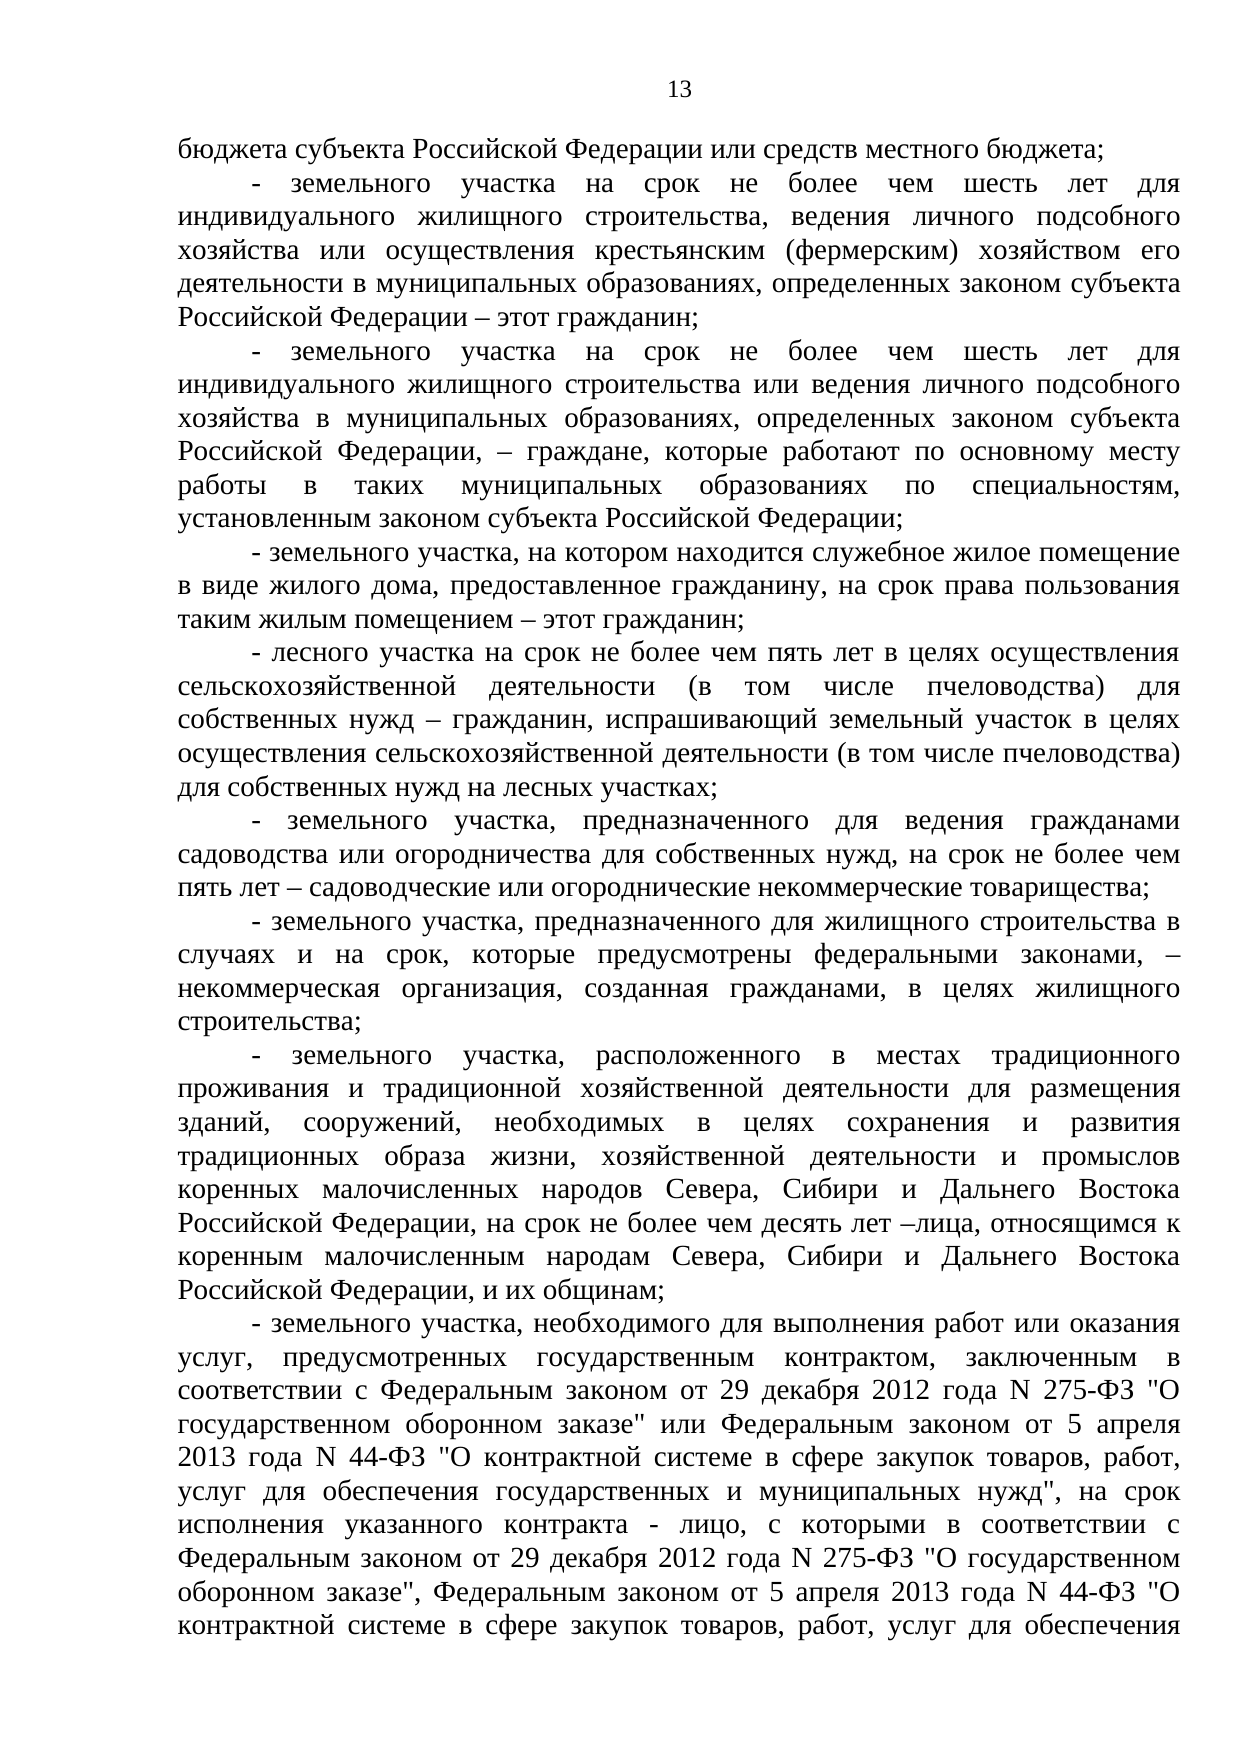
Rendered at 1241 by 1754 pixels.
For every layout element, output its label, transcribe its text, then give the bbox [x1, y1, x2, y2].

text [177, 131, 1181, 165]
text - земельного участка, предназначенного для жилищного строительства в случаях и на срок, которые предусмотрены федеральными законами, – некоммерческая организация, созданная гражданами, в целях жилищного строительства; [177, 903, 1181, 1037]
text - земельного участка на срок не более чем шесть лет для индивидуального жилищного строительства или ведения личного подсобного хозяйства в муниципальных образованиях, определенных законом субъекта Российской Федерации, – граждане, которые работают по основному месту работы в таких муниципальных образованиях по специальностям, установленным законом субъекта Российской Федерации; [177, 333, 1181, 534]
text - земельного участка, предназначенного для ведения гражданами садоводства или огородничества для собственных нужд, на срок не более чем пять лет – садоводческие или огороднические некоммерческие товарищества; [177, 802, 1181, 903]
text - земельного участка на срок не более чем шесть лет для индивидуального жилищного строительства, ведения личного подсобного хозяйства или осуществления крестьянским (фермерским) хозяйством его деятельности в муниципальных образованиях, определенных законом субъекта Российской Федерации – этот гражданин; [177, 165, 1181, 333]
text - лесного участка на срок не более чем пять лет в целях осуществления сельскохозяйственной деятельности (в том числе пчеловодства) для собственных нужд – гражданин, испрашивающий земельный участок в целях осуществления сельскохозяйственной деятельности (в том числе пчеловодства) для собственных нужд на лесных участках; [177, 634, 1181, 802]
text - земельного участка, расположенного в местах традиционного проживания и традиционной хозяйственной деятельности для размещения зданий, сооружений, необходимых в целях сохранения и развития традиционных образа жизни, хозяйственной деятельности и промыслов коренных малочисленных народов Севера, Сибири и Дальнего Востока Российской Федерации, на срок не более чем десять лет –лица, относящимся к коренным малочисленным народам Севера, Сибири и Дальнего Востока Российской Федерации, и их общинам; [177, 1037, 1181, 1305]
text - земельного участка, на котором находится служебное жилое помещение в виде жилого дома, предоставленное гражданину, на срок права пользования таким жилым помещением – этот гражданин; [177, 534, 1181, 634]
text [177, 1305, 1181, 1641]
